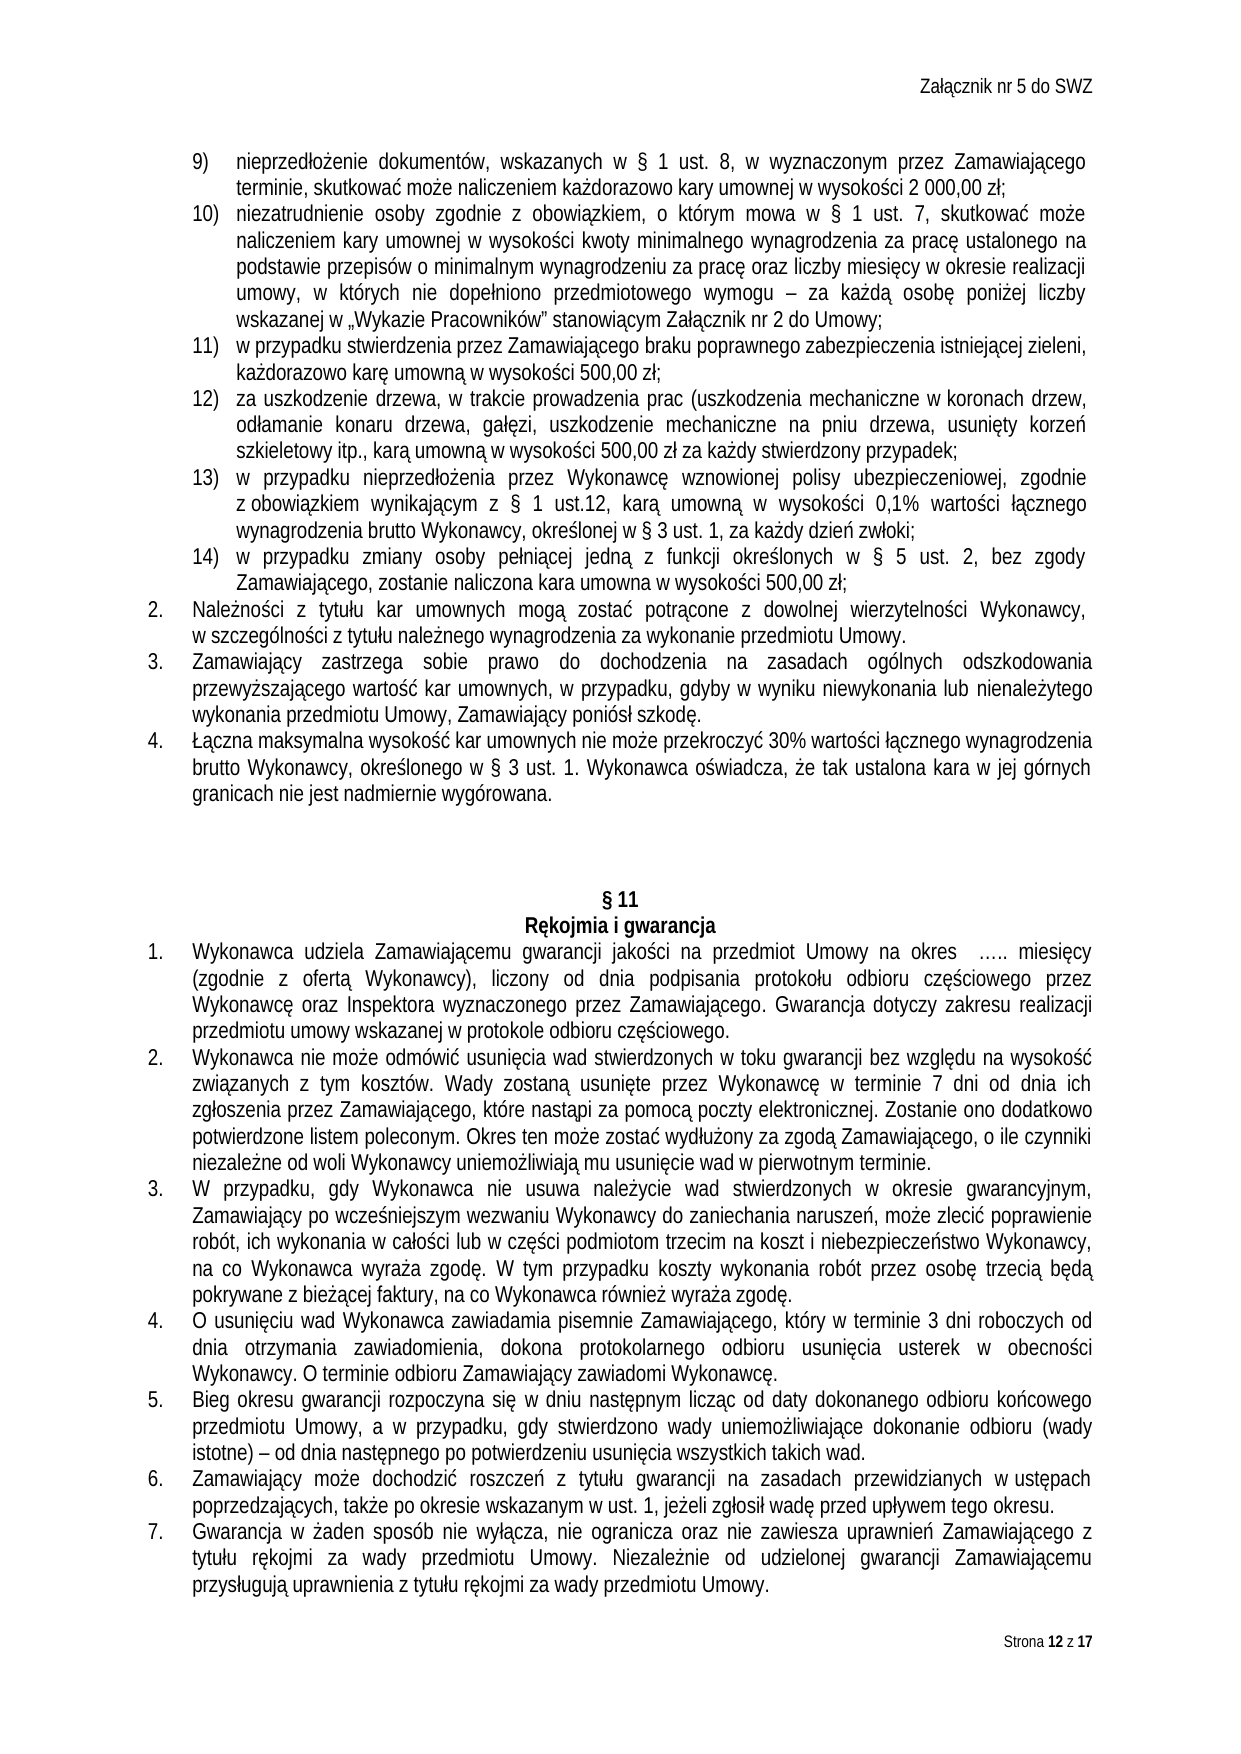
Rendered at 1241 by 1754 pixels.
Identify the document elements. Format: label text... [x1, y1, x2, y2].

list nieprzedłożenie dokumentów, wskazanych w § 1 ust. 8, w wyznaczonym przez Zamawiającego terminie, skutkować może naliczeniem każdorazowo kary umownej w wysokości 2 000,00 zł; [192, 148, 1087, 200]
list Gwarancja w żaden sposób nie wyłącza, nie ogranicza oraz nie zawiesza uprawnień Zamawiającego z tytułu rękojmi za wady przedmiotu Umowy. Niezależnie od udzielonej gwarancji Zamawiającemu przysługują uprawnienia z tytułu rękojmi za wady przedmiotu Umowy. [148, 1518, 1093, 1597]
list Wykonawca nie może odmówić usunięcia wad stwierdzonych w toku gwarancji bez względu na wysokość związanych z tym kosztów. Wady zostaną usunięte przez Wykonawcę w terminie 7 dni od dnia ich zgłoszenia przez Zamawiającego, które nastąpi za pomocą poczty elektronicznej. Zostanie ono dodatkowo potwierdzone listem poleconym. Okres ten może zostać wydłużony za zgodą Zamawiającego, o ile czynniki niezależne od woli Wykonawcy uniemożliwiają mu usunięcie wad w pierwotnym terminie. [148, 1044, 1093, 1175]
list O usunięciu wad Wykonawca zawiadamia pisemnie Zamawiającego, który w terminie 3 dni roboczych od dnia otrzymania zawiadomienia, dokona protokolarnego odbioru usunięcia usterek w obecności Wykonawcy. O terminie odbioru Zamawiający zawiadomi Wykonawcę. [148, 1307, 1093, 1386]
list Należności z tytułu kar umownych mogą zostać potrącone z dowolnej wierzytelności Wykonawcy, w szczególności z tytułu należnego wynagrodzenia za wykonanie przedmiotu Umowy. [148, 596, 1087, 648]
list niezatrudnienie osoby zgodnie z obowiązkiem, o którym mowa w § 1 ust. 7, skutkować może naliczeniem kary umownej w wysokości kwoty minimalnego wynagrodzenia za pracę ustalonego na podstawie przepisów o minimalnym wynagrodzeniu za pracę oraz liczby miesięcy w okresie realizacji umowy, w których nie dopełniono przedmiotowego wymogu – za każdą osobę poniżej liczby wskazanej w „Wykazie Pracowników” stanowiącym Załącznik nr 2 do Umowy; [192, 200, 1087, 332]
list za uszkodzenie drzewa, w trakcie prowadzenia prac (uszkodzenia mechaniczne w koronach drzew, odłamanie konaru drzewa, gałęzi, uszkodzenie mechaniczne na pniu drzewa, usunięty korzeń szkieletowy itp., karą umowną w wysokości 500,00 zł za każdy stwierdzony przypadek; [192, 385, 1087, 464]
list w przypadku nieprzedłożenia przez Wykonawcę wznowionej polisy ubezpieczeniowej, zgodnie z obowiązkiem wynikającym z § 1 ust.12, karą umowną w wysokości 0,1% wartości łącznego wynagrodzenia brutto Wykonawcy, określonej w § 3 ust. 1, za każdy dzień zwłoki; [192, 464, 1087, 543]
text § 11 [148, 886, 1093, 912]
list w przypadku stwierdzenia przez Zamawiającego braku poprawnego zabezpieczenia istniejącej zieleni, każdorazowo karę umowną w wysokości 500,00 zł; [192, 332, 1087, 385]
list Łączna maksymalna wysokość kar umownych nie może przekroczyć 30% wartości łącznego wynagrodzenia brutto Wykonawcy, określonego w § 3 ust. 1. Wykonawca oświadcza, że tak ustalona kara w jej górnych granicach nie jest nadmiernie wygórowana. [148, 727, 1093, 806]
list Wykonawca udziela Zamawiającemu gwarancji jakości na przedmiot Umowy na okres ….. miesięcy (zgodnie z ofertą Wykonawcy), liczony od dnia podpisania protokołu odbioru częściowego przez Wykonawcę oraz Inspektora wyznaczonego przez Zamawiającego. Gwarancja dotyczy zakresu realizacji przedmiotu umowy wskazanej w protokole odbioru częściowego. [148, 938, 1093, 1044]
list Zamawiający może dochodzić roszczeń z tytułu gwarancji na zasadach przewidzianych w ustępach poprzedzających, także po okresie wskazanym w ust. 1, jeżeli zgłosił wadę przed upływem tego okresu. [148, 1465, 1091, 1518]
text Rękojmia i gwarancja [148, 912, 1093, 938]
list w przypadku zmiany osoby pełniącej jedną z funkcji określonych w § 5 ust. 2, bez zgody Zamawiającego, zostanie naliczona kara umowna w wysokości 500,00 zł; [192, 543, 1087, 596]
list Zamawiający zastrzega sobie prawo do dochodzenia na zasadach ogólnych odszkodowania przewyższającego wartość kar umownych, w przypadku, gdyby w wyniku niewykonania lub nienależytego wykonania przedmiotu Umowy, Zamawiający poniósł szkodę. [148, 648, 1093, 727]
list W przypadku, gdy Wykonawca nie usuwa należycie wad stwierdzonych w okresie gwarancyjnym, Zamawiający po wcześniejszym wezwaniu Wykonawcy do zaniechania naruszeń, może zlecić poprawienie robót, ich wykonania w całości lub w części podmiotom trzecim na koszt i niebezpieczeństwo Wykonawcy, na co Wykonawca wyraża zgodę. W tym przypadku koszty wykonania robót przez osobę trzecią będą pokrywane z bieżącej faktury, na co Wykonawca również wyraża zgodę. [148, 1175, 1093, 1307]
list Bieg okresu gwarancji rozpoczyna się w dniu następnym licząc od daty dokonanego odbioru końcowego przedmiotu Umowy, a w przypadku, gdy stwierdzono wady uniemożliwiające dokonanie odbioru (wady istotne) – od dnia następnego po potwierdzeniu usunięcia wszystkich takich wad. [148, 1386, 1093, 1465]
